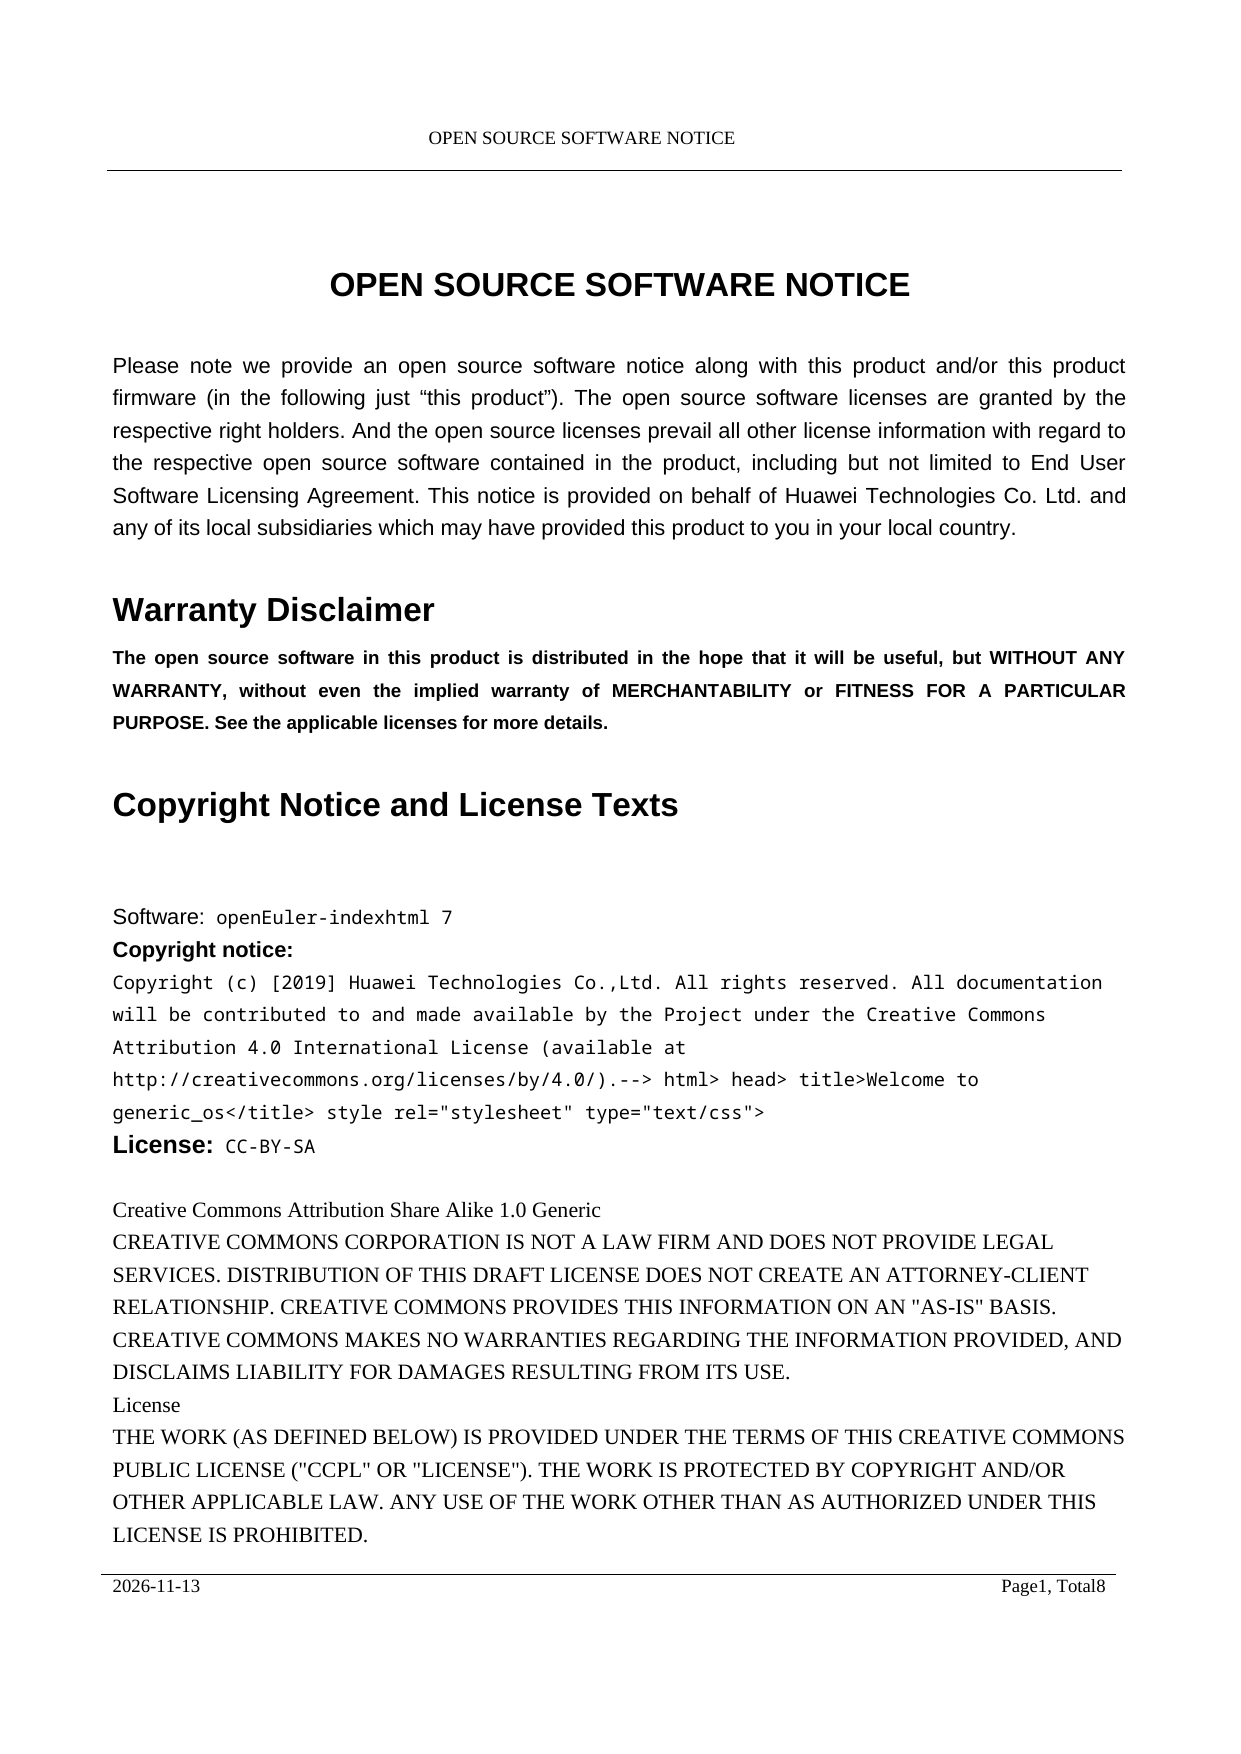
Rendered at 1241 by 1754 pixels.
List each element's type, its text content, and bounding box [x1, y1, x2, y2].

text Please note we provide an open source software notice along with this product and/or this product firmware (in the following just “this product”). The open source software licenses are granted by the respective right holders. And the open source licenses prevail all other license information with regard to the respective open source software contained in the product, including but not limited to End User Software Licensing Agreement. This notice is provided on behalf of Huawei Technologies Co. Ltd. and any of its local subsidiaries which may have provided this product to you in your local country. [112, 349, 1128, 544]
text OPEN SOURCE SOFTWARE NOTICE [112, 251, 1128, 316]
text Copyright notice: [112, 933, 1128, 966]
text Warranty Disclaimer [112, 576, 1128, 641]
text Software: openEuler-indexhtml 7 [112, 901, 1128, 933]
text The open source software in this product is distributed in the hope that it will be useful, but WITHOUT ANY WARRANTY, without even the implied warranty of MERCHANTABILITY or FITNESS FOR A PARTICULAR PURPOSE. See the applicable licenses for more details. [112, 641, 1128, 739]
text Copyright (c) [2019] Huawei Technologies Co.,Ltd. All rights reserved. All documentation will be contributed to and made available by the Project under the Creative Commons Attribution 4.0 International License (available at http://creativecommons.org/licenses/by/4.0/).--> html> head> title>Welcome to generic_os</title> style rel="stylesheet" type="text/css"> [112, 966, 1128, 1128]
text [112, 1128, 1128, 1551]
text Copyright Notice and License Texts [112, 771, 1128, 836]
